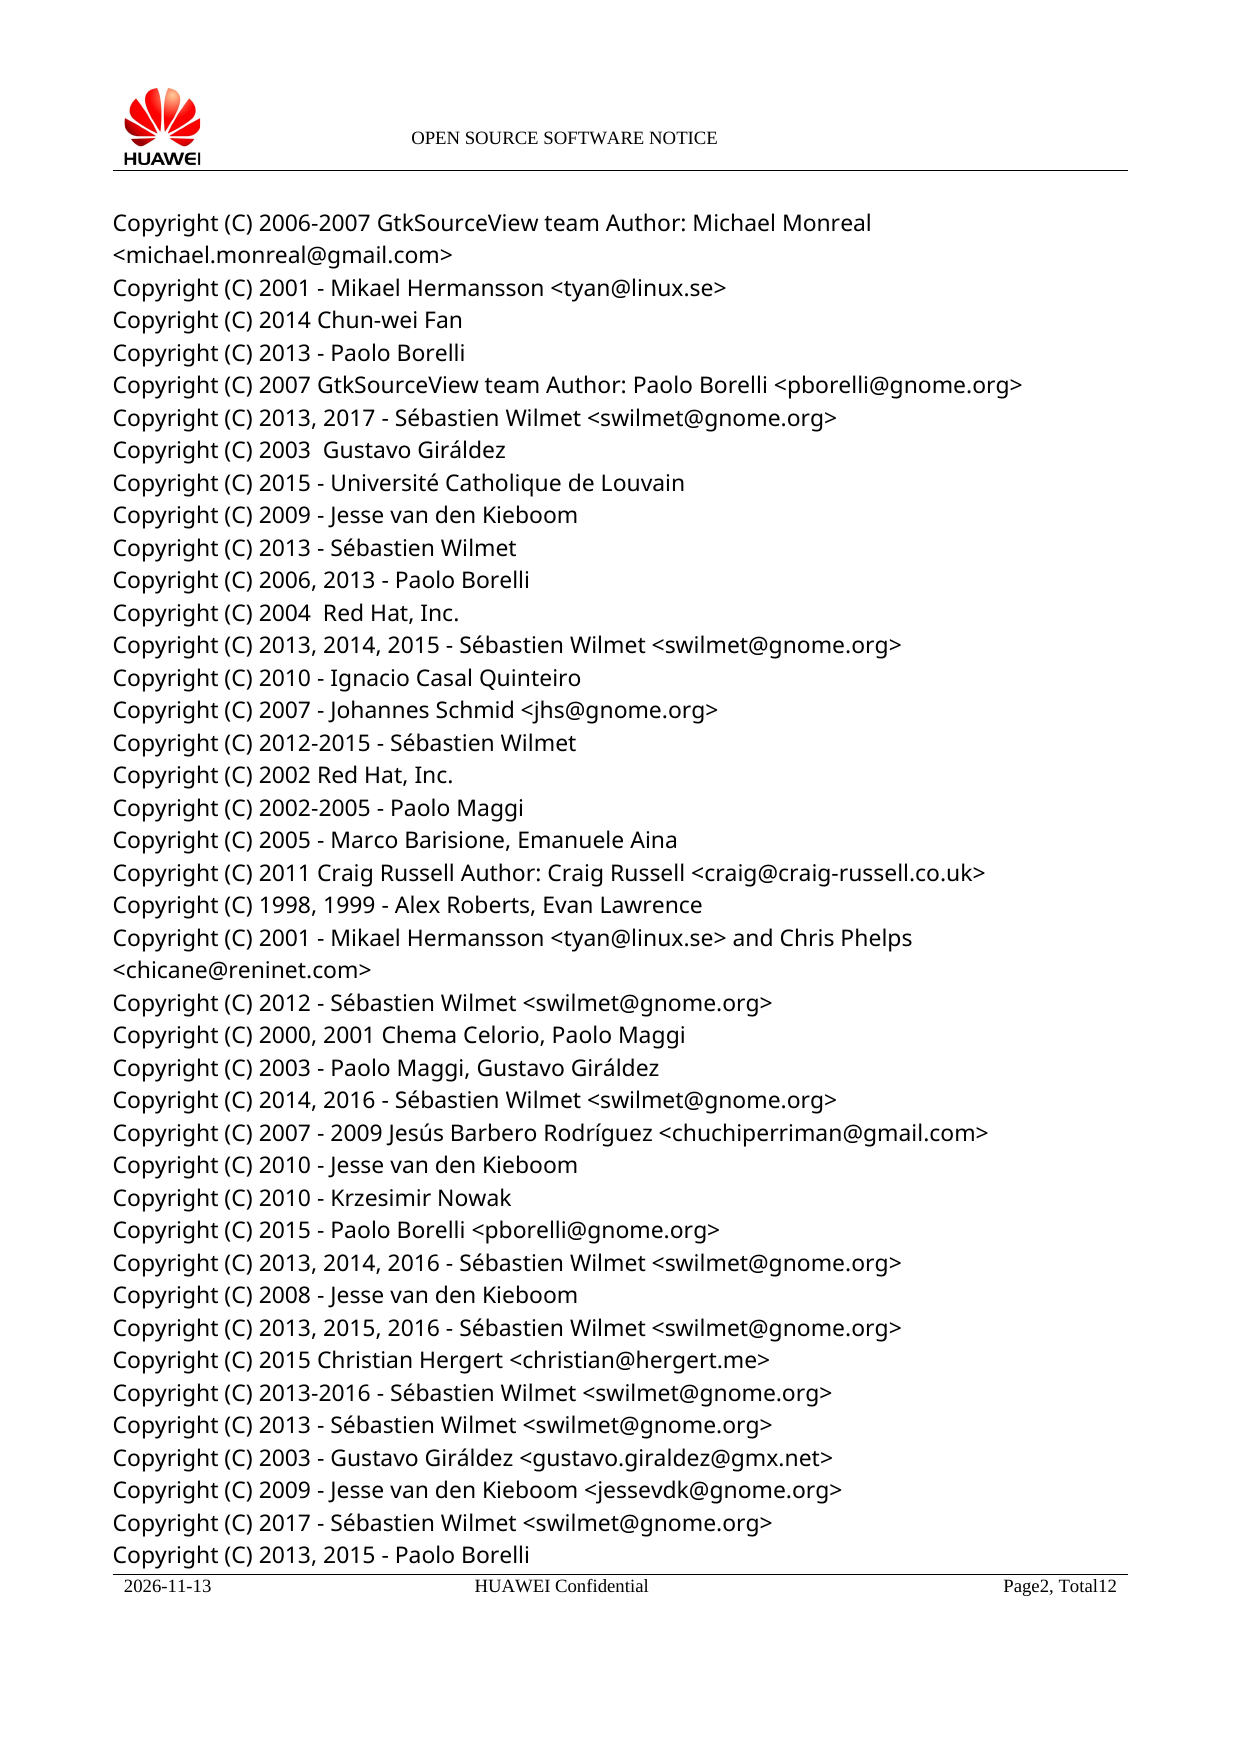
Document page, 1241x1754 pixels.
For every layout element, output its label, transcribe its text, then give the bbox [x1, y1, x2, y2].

text Copyright (C) 2005 - Marco Barisione, Emanuele Aina [112, 824, 1128, 856]
text Copyright (C) 2015 Christian Hergert <christian@hergert.me> [112, 1344, 1128, 1376]
text Copyright (C) 2003 Gustavo Giráldez [112, 434, 1128, 466]
text Copyright (C) 2004 Red Hat, Inc. [112, 596, 1128, 629]
text Copyright (C) 2013, 2015 - Paolo Borelli [112, 1539, 1128, 1571]
text Copyright (C) 2008 - Jesse van den Kieboom [112, 1279, 1128, 1311]
text Copyright (C) 2013, 2014, 2015 - Sébastien Wilmet <swilmet@gnome.org> [112, 629, 1128, 661]
text Copyright (C) 2013, 2014, 2016 - Sébastien Wilmet <swilmet@gnome.org> [112, 1246, 1128, 1279]
text Copyright (C) 2013 - Sébastien Wilmet <swilmet@gnome.org> [112, 1409, 1128, 1441]
text Copyright (C) 2011 Craig Russell Author: Craig Russell <craig@craig-russell.co.uk> [112, 856, 1128, 889]
text Copyright (C) 2007 - Johannes Schmid <jhs@gnome.org> [112, 694, 1128, 726]
text Copyright (C) 2009 - Jesse van den Kieboom [112, 499, 1128, 531]
text Copyright (C) 2013-2016 - Sébastien Wilmet <swilmet@gnome.org> [112, 1376, 1128, 1409]
text Copyright (C) 2013, 2017 - Sébastien Wilmet <swilmet@gnome.org> [112, 401, 1128, 434]
text Copyright (C) 2014, 2016 - Sébastien Wilmet <swilmet@gnome.org> [112, 1084, 1128, 1116]
text Copyright (C) 2015 - Paolo Borelli <pborelli@gnome.org> [112, 1214, 1128, 1246]
text Copyright (C) 2000, 2001 Chema Celorio, Paolo Maggi [112, 1019, 1128, 1051]
text Copyright (C) 2003 - Gustavo Giráldez <gustavo.giraldez@gmx.net> [112, 1441, 1128, 1474]
text Copyright (C) 2002-2005 - Paolo Maggi [112, 791, 1128, 824]
text Copyright (C) 2013, 2015, 2016 - Sébastien Wilmet <swilmet@gnome.org> [112, 1311, 1128, 1344]
text Copyright (C) 2015 - Université Catholique de Louvain [112, 466, 1128, 499]
text Copyright (C) 2003 - Paolo Maggi, Gustavo Giráldez [112, 1051, 1128, 1084]
text Copyright (C) 2012 - Sébastien Wilmet <swilmet@gnome.org> [112, 986, 1128, 1019]
text Copyright (C) 2012-2015 - Sébastien Wilmet [112, 726, 1128, 759]
text Copyright (C) 2001 - Mikael Hermansson <tyan@linux.se> [112, 271, 1128, 304]
text Copyright (C) 2010 - Krzesimir Nowak [112, 1181, 1128, 1214]
text Copyright (C) 2010 - Ignacio Casal Quinteiro [112, 661, 1128, 694]
text Copyright (C) 2002 Red Hat, Inc. [112, 759, 1128, 791]
text Copyright (C) 2014 Chun-wei Fan [112, 304, 1128, 336]
text Copyright (C) 2013 - Sébastien Wilmet [112, 531, 1128, 564]
text Copyright (C) 2001 - Mikael Hermansson <tyan@linux.se> and Chris Phelps <chicane@reninet.com> [112, 921, 1128, 986]
text Copyright (C) 2007 GtkSourceView team Author: Paolo Borelli <pborelli@gnome.org> [112, 369, 1128, 401]
picture [124, 88, 201, 165]
text Copyright (C) 2017 - Sébastien Wilmet <swilmet@gnome.org> [112, 1506, 1128, 1539]
text Copyright (C) 2007 - 2009 Jesús Barbero Rodríguez <chuchiperriman@gmail.com> [112, 1116, 1128, 1149]
text Copyright (C) 1998, 1999 - Alex Roberts, Evan Lawrence [112, 889, 1128, 921]
text Copyright (C) 2006-2007 GtkSourceView team Author: Michael Monreal <michael.monreal@gmail.com> [112, 206, 1128, 271]
text Copyright (C) 2006, 2013 - Paolo Borelli [112, 564, 1128, 596]
text Copyright (C) 2010 - Jesse van den Kieboom [112, 1149, 1128, 1181]
text Copyright (C) 2013 - Paolo Borelli [112, 336, 1128, 369]
text Copyright (C) 2009 - Jesse van den Kieboom <jessevdk@gnome.org> [112, 1474, 1128, 1506]
